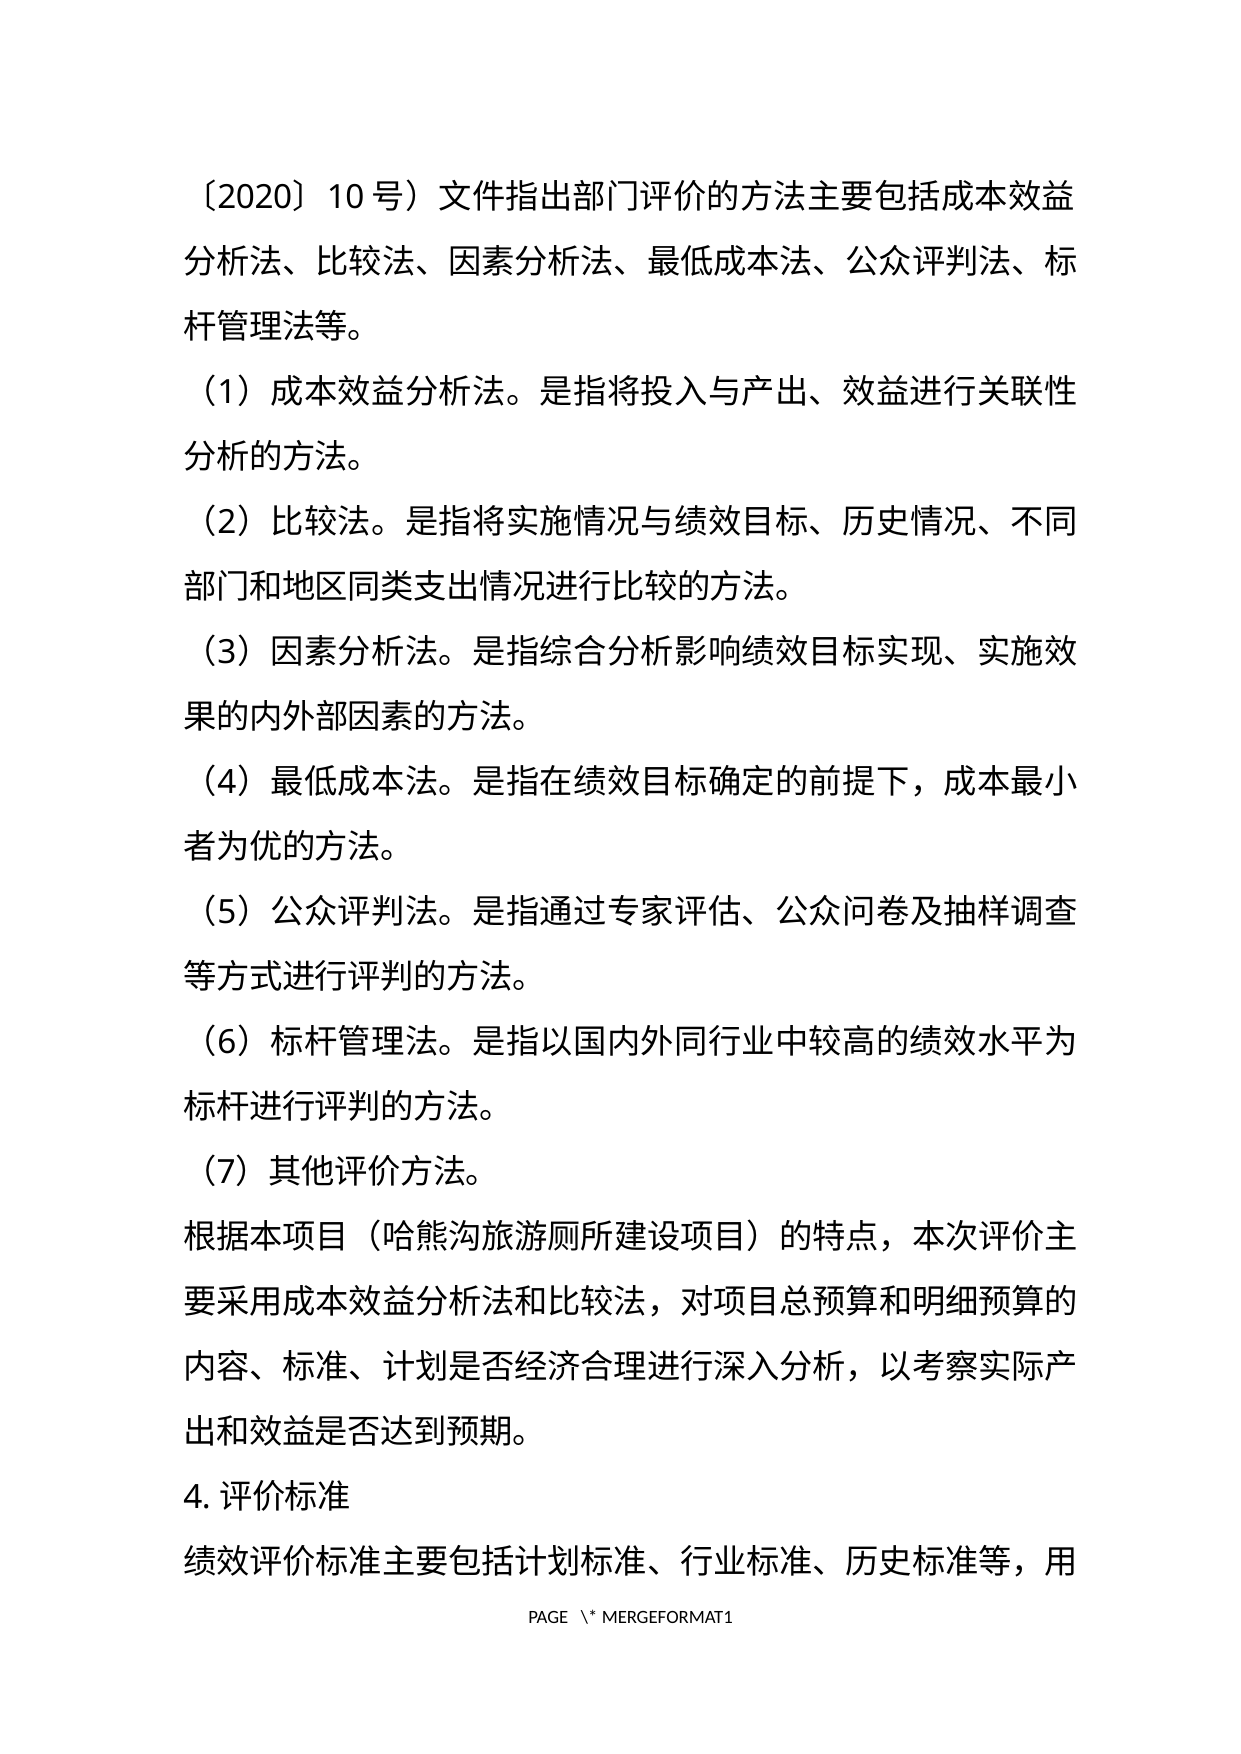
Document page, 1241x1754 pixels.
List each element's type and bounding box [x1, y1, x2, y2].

text [183, 162, 1078, 1592]
